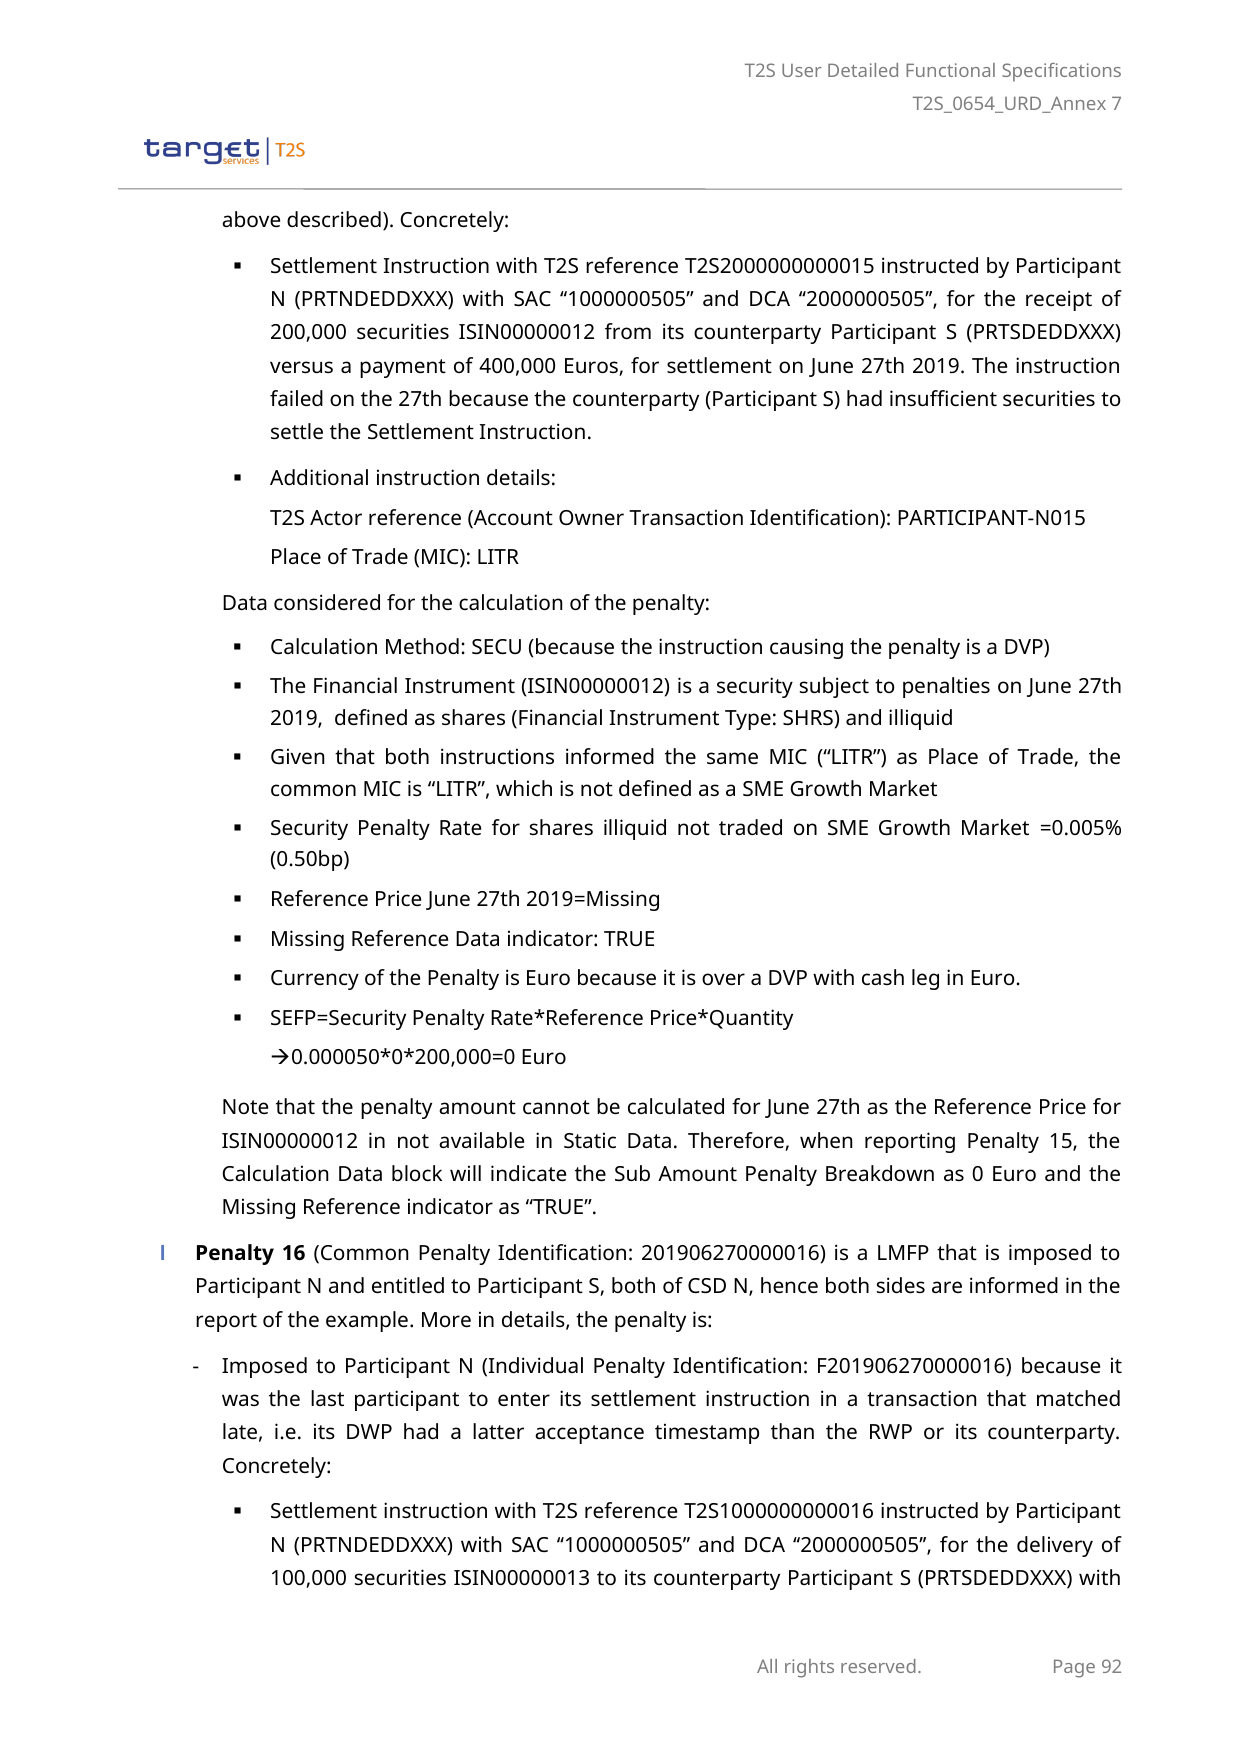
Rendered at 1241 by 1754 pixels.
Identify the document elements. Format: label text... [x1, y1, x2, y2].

list Reference Price June 27th 2019=Missing [233, 881, 1122, 912]
text T2S Actor reference (Account Owner Transaction Identification): PARTICIPANT-N015 [196, 498, 1122, 531]
list SEFP=Security Penalty Rate*Reference Price*Quantity [233, 1000, 1122, 1031]
picture [127, 107, 313, 194]
list Given that both instructions informed the same MIC (“LITR”) as Place of Trade, the common MIC is “LITR”, which is not defined as a SME Growth Market [232, 739, 1122, 802]
list 0.000050*0*200,000=0 Euro [270, 1039, 1122, 1071]
list Calculation Method: SECU (because the instruction causing the penalty is a DVP) [232, 629, 1122, 660]
list Settlement Instruction with T2S reference T2S2000000000015 instructed by Participant N (PRTNDEDDXXX) with SAC ‘‘1000000505’’ and DCA ‘‘2000000505’’, for the receipt of 200,000 securities ISIN00000012 from its counterparty Participant S (PRTSDEDDXXX) versus a payment of 400,000 Euros, for settlement on June 27th 2019. The instruction failed on the 27th because the counterparty (Participant S) had insufficient securities to settle the Settlement Instruction. [233, 246, 1122, 446]
list The Financial Instrument (ISIN00000012) is a security subject to penalties on June 27th 2019, defined as shares (Financial Instrument Type: SHRS) and illiquid [233, 669, 1122, 731]
list Security Penalty Rate for shares illiquid not traded on SME Growth Market =0.005% (0.50bp) [233, 810, 1122, 873]
list Additional instruction details: [233, 458, 1122, 492]
list Imposed to Participant N (Individual Penalty Identification: F201906270000016) because it was the last participant to enter its settlement instruction in a transaction that matched late, i.e. its DWP had a latter acceptance timestamp than the RWP or its counterparty. Concretely: [192, 1346, 1122, 1479]
list Place of Trade (MIC): LITR [255, 537, 1122, 571]
list Currency of the Penalty is Euro because it is over a DVP with cash leg in Euro. [233, 960, 1122, 992]
text Note that the penalty amount cannot be calculated for June 27th as the Reference Price for ISIN00000012 in not available in Static Data. Therefore, when reporting Penalty 15, the Calculation Data block will indicate the Sub Amount Penalty Breakdown as 0 Euro and the Missing Reference indicator as “TRUE”. [221, 1087, 1122, 1221]
list Data considered for the calculation of the penalty: [222, 583, 1122, 617]
list Missing Reference Data indicator: TRUE [233, 921, 1122, 952]
list Penalty 16 (Common Penalty Identification: 201906270000016) is a LMFP that is imposed to Participant N and entitled to Participant S, both of CSD N, hence both sides are informed in the report of the example. More in details, the penalty is: [159, 1233, 1122, 1333]
